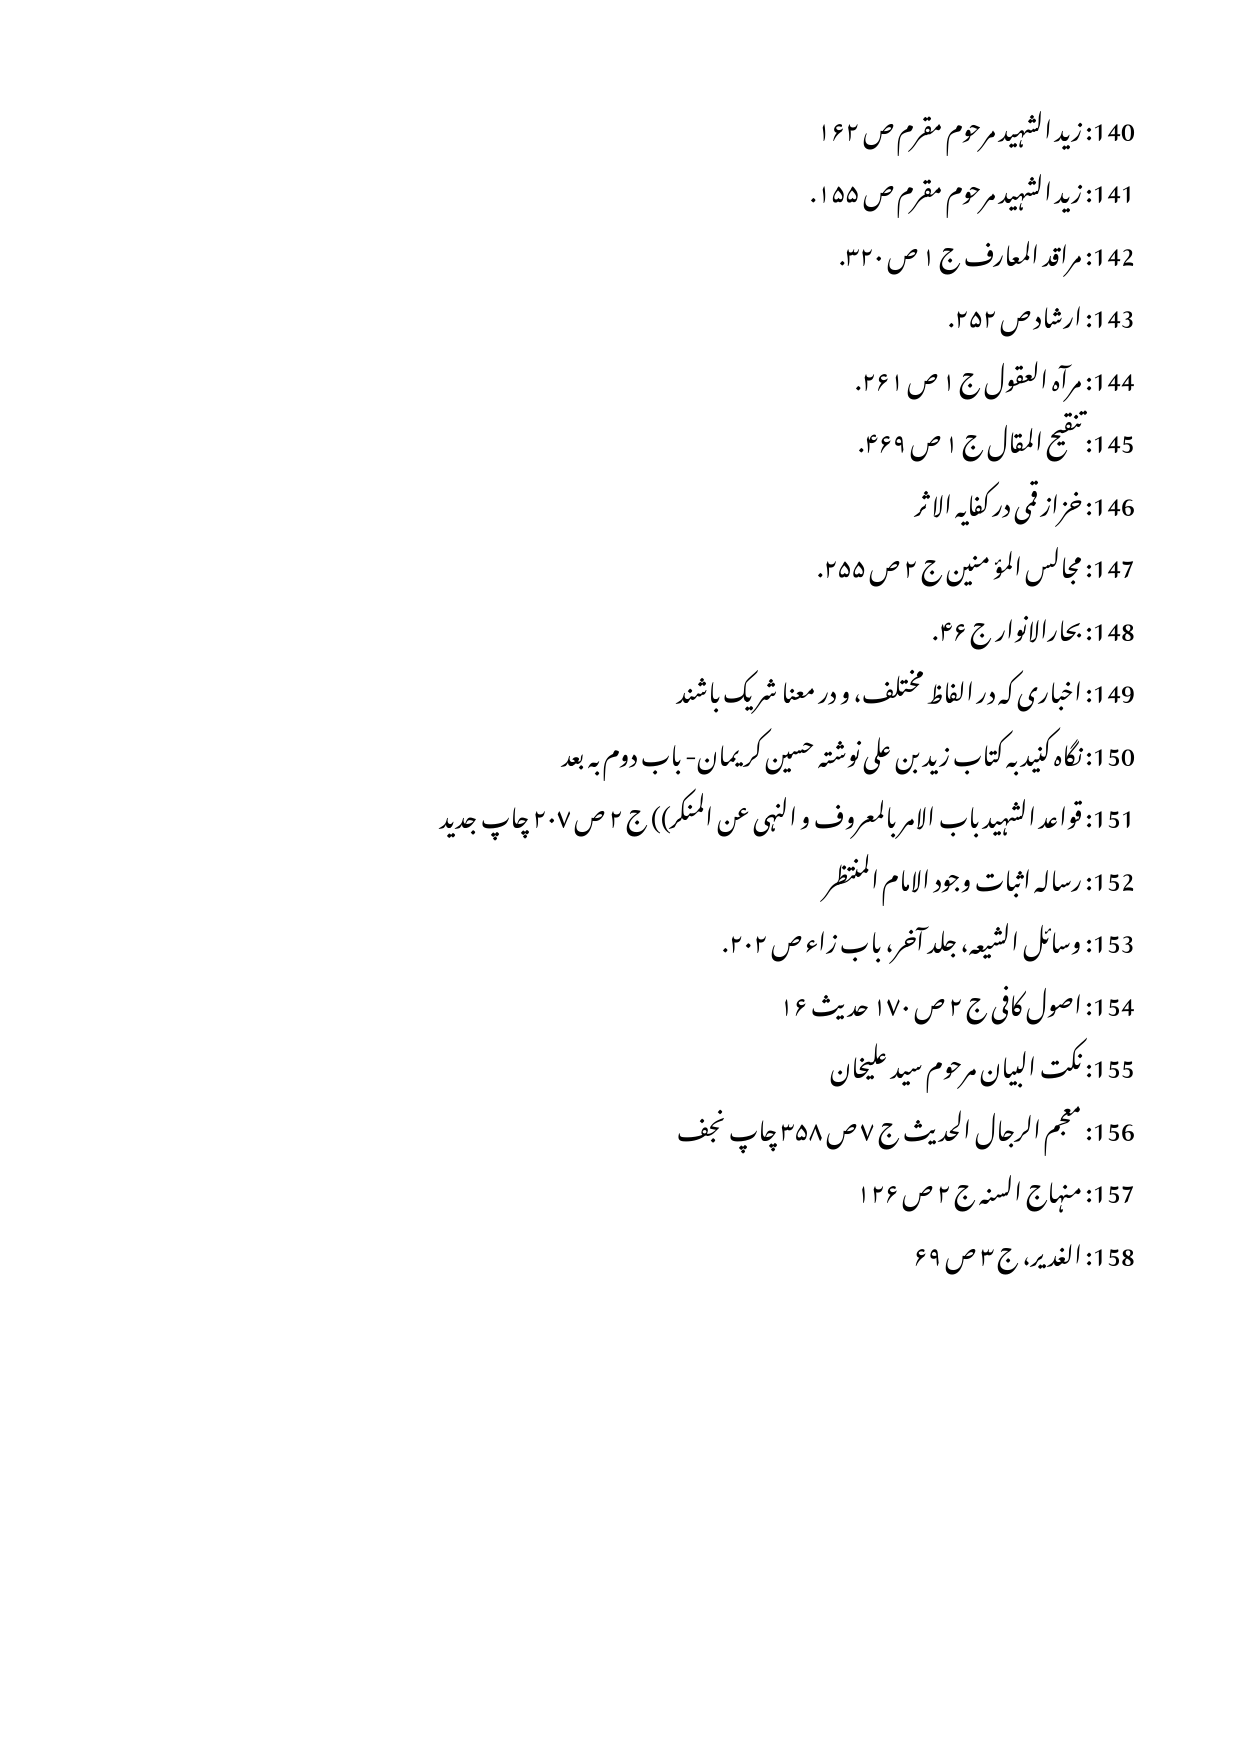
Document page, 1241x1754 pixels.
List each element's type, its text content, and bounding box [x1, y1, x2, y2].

text 153: وسائل الشیعہ، جلد آخر، باب زاء ص ۲۰۲. [75, 906, 1165, 969]
text 155: نکت البیان مرحوم سید علیخان [75, 1031, 1165, 1094]
text 158: الغدیر، ج ۳ ص ۶۹ [75, 1219, 1165, 1281]
text 146: خزاز قمی در کفایہ الا ثر [75, 469, 1165, 531]
text 144: مرآہ العقول ج ۱ ص ۲۶۱. [75, 344, 1165, 406]
text 145: تنقیح المقال ج ۱ ص ۴۶۹. [75, 406, 1165, 469]
text 154: اصول کافی ج ۲ ص ۱۷۰ حدیث ۱۶ [75, 969, 1165, 1031]
text 152: رسالہ اثبات وجود الامام المنتظر [75, 844, 1165, 906]
text 149: اخباری کہ در الفاظ مختلف، و در معنا شریک باشند [75, 656, 1165, 719]
text 142: مراقد المعارف ج ۱ ص ۳۲۰. [75, 219, 1165, 281]
text 150: نگاہ کنید بہ کتاب زید بن علی نوشتہ حسین کریمان- باب دوم بہ بعد [75, 719, 1165, 781]
text 156: معجم الرجال الحدیث ج ۷ ص ۳۵۸ چاپ نجف [75, 1094, 1165, 1156]
text 141: زید الشہید مرحوم مقرم ص ۱۵۵. [75, 156, 1165, 219]
text 151: قواعد الشہید باب الامر بالمعروف و النہی عن المنکر)) ج ۲ ص ۲۰۷ چاپ جدید [75, 781, 1165, 844]
text 147: مجالس المؤ منین ج ۲ ص ۲۵۵. [75, 531, 1165, 594]
text 148: بحارالانوار ج ۴۶. [75, 594, 1165, 656]
text 143: ارشاد ص ۲۵۲. [75, 281, 1165, 344]
text 157: منہاج السنہ ج ۲ ص ۱۲۶ [75, 1156, 1165, 1219]
text 140: زید الشہید مرحوم مقرم ص ۱۶۲ [75, 94, 1165, 156]
